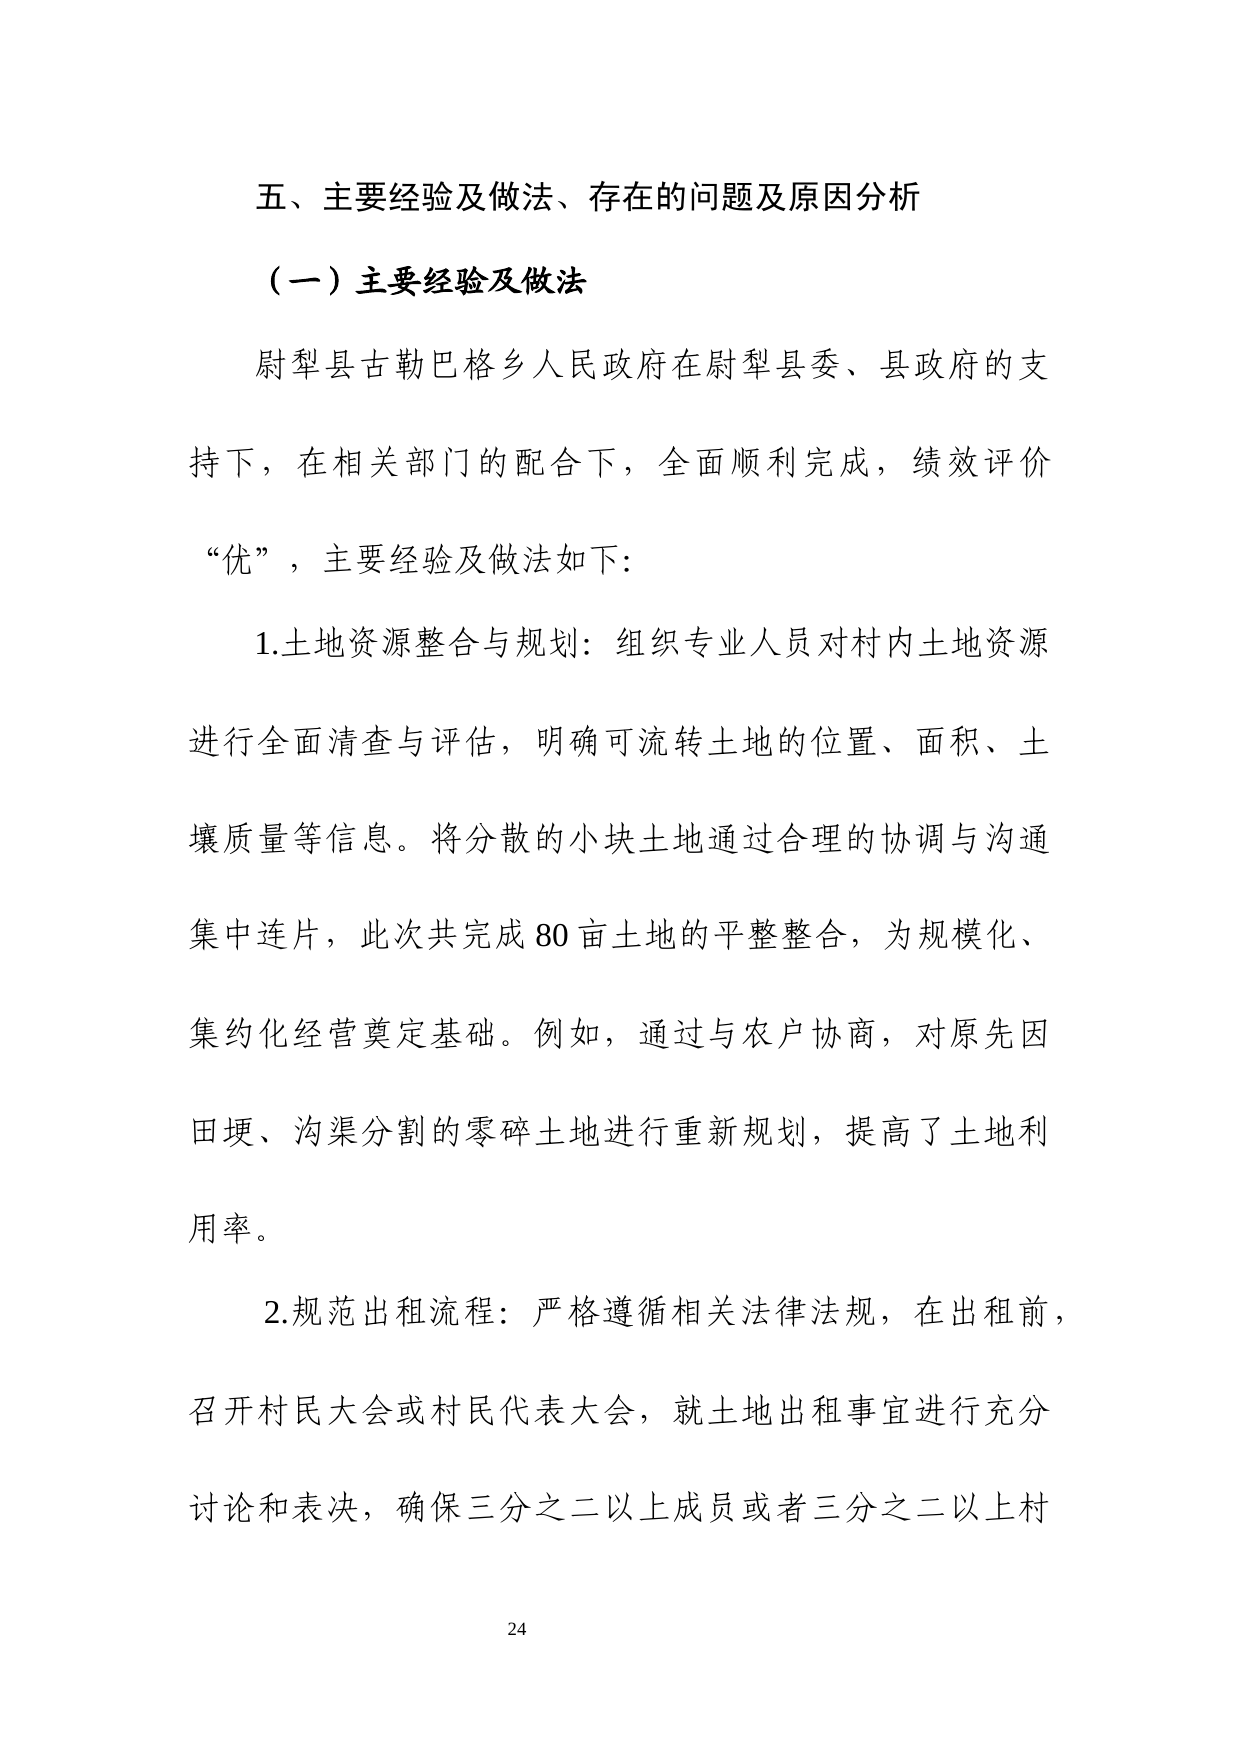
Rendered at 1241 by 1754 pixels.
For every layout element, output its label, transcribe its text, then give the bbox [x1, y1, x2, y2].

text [187, 1278, 1053, 1538]
subtitle 五、主要经验及做法、存在的问题及原因分析 [187, 162, 1053, 227]
text 尉犁县古勒巴格乡人民政府在尉犁县委、县政府的支持下，在相关部门的配合下，全面顺利完成，绩效评价“优”，主要经验及做法如下： [187, 330, 1053, 590]
subtitle （一）主要经验及做法 [187, 246, 1053, 311]
text 1.土地资源整合与规划：组织专业人员对村内土地资源进行全面清查与评估，明确可流转土地的位置、面积、土壤质量等信息。将分散的小块土地通过合理的协调与沟通，集中连片，此次共完成80亩土地的平整整合，为规模化、集约化经营奠定基础。例如，通过与农户协商，对原先因田埂、沟渠分割的零碎土地进行重新规划，提高了土地利用率。 [187, 609, 1053, 1259]
